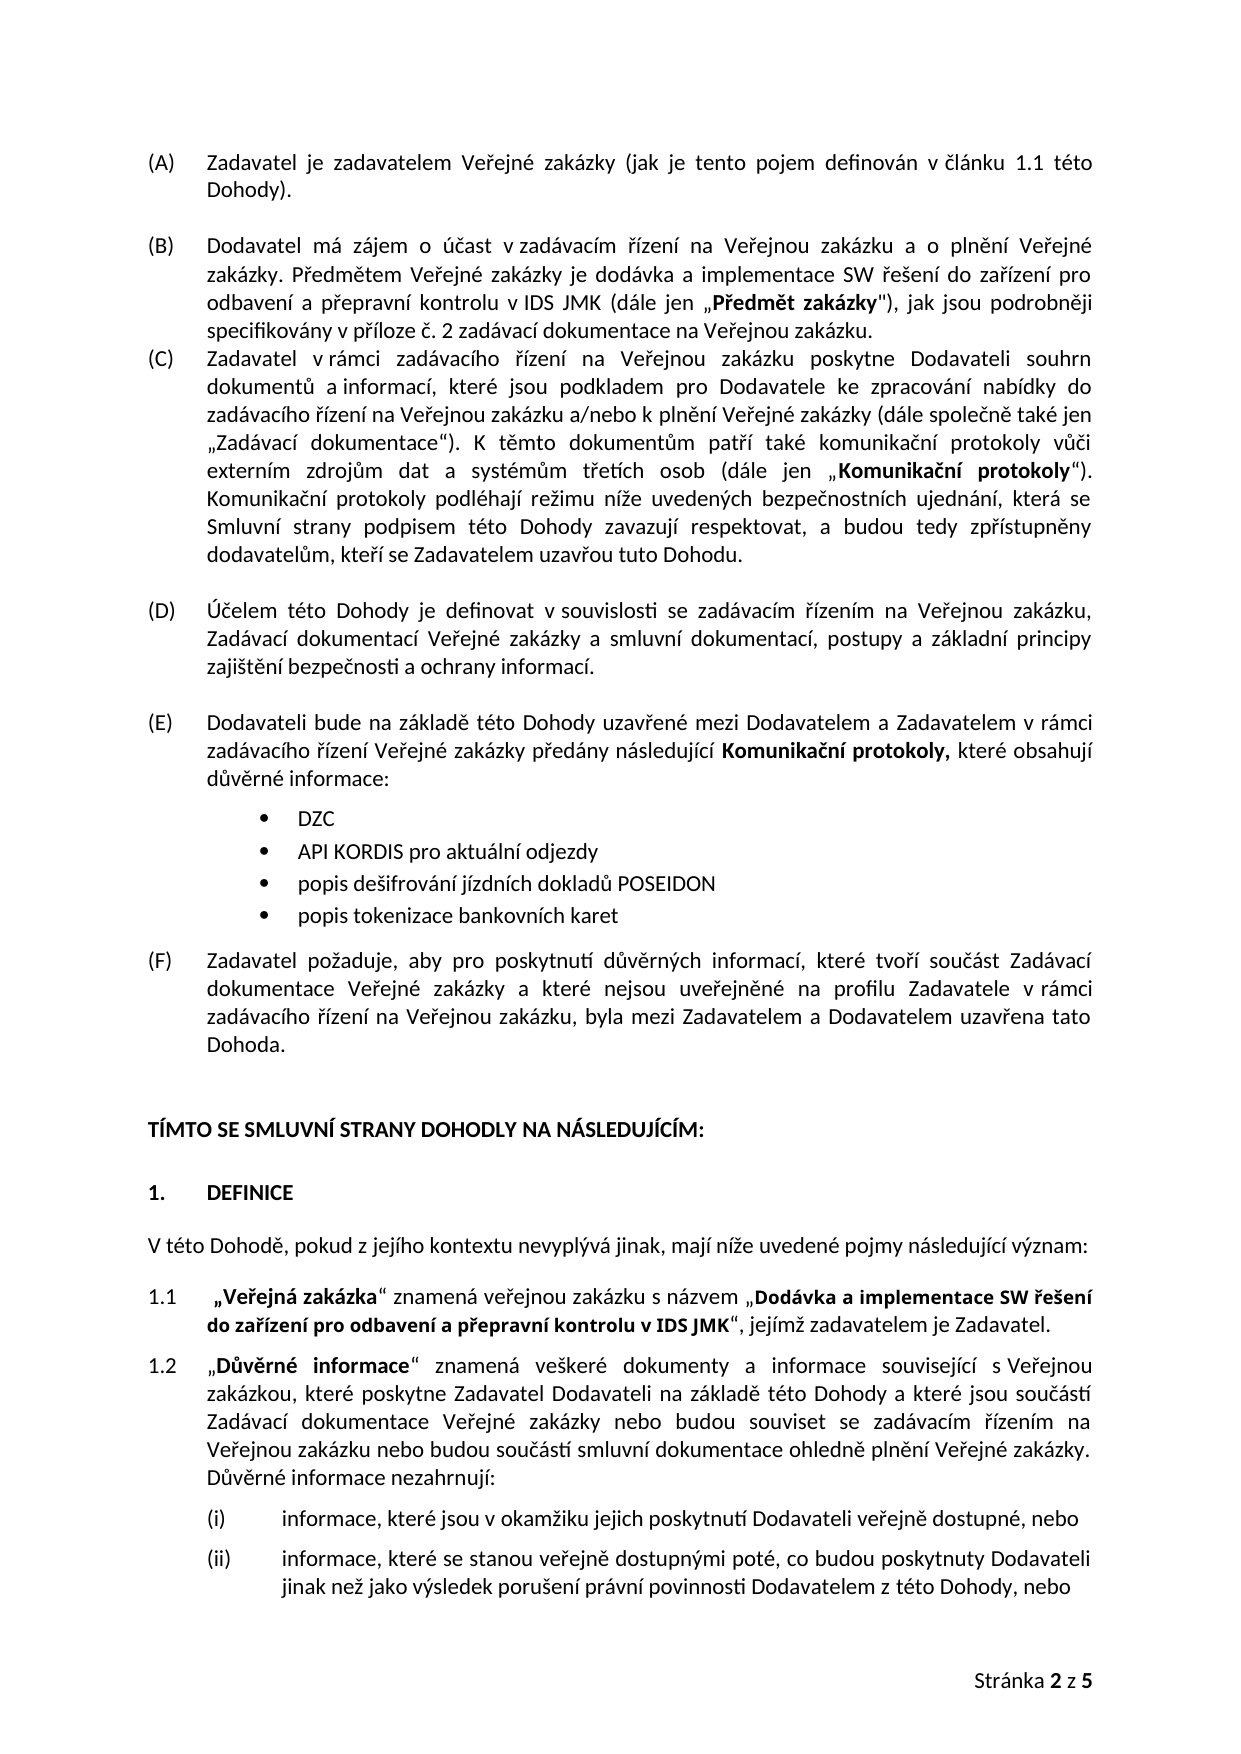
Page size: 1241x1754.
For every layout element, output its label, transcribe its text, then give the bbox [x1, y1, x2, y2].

list API KORDIS pro aktuální odjezdy [260, 837, 1093, 865]
list Účelem této Dohody je definovat v souvislosti se zadávacím řízením na Veřejnou zakázku, Zadávací dokumentací Veřejné zakázky a smluvní dokumentací, postupy a základní principy zajištění bezpečnosti a ochrany informací. [148, 596, 1093, 680]
list popis dešifrování jízdních dokladů POSEIDON [260, 869, 1093, 897]
list Definice [148, 1178, 1093, 1207]
list Dodavatel má zájem o účast v zadávacím řízení na Veřejnou zakázku a o plnění Veřejné zakázky. Předmětem Veřejné zakázky je dodávka a implementace SW řešení do zařízení pro odbavení a přepravní kontrolu v IDS JMK (dále jen „Předmět zakázky"), jak jsou podrobněji specifikovány v příloze č. 2 zadávací dokumentace na Veřejnou zakázku. [148, 232, 1093, 344]
list DZC [260, 804, 1093, 833]
list informace, které jsou v okamžiku jejich poskytnutí Dodavateli veřejně dostupné, nebo [207, 1504, 1093, 1532]
text TÍMTO SE SMLUVNÍ STRANY DOHODLY na následujícím: [148, 1115, 1093, 1143]
list „Důvěrné informace“ znamená veškeré dokumenty a informace související s Veřejnou zakázkou, které poskytne Zadavatel Dodavateli na základě této Dohody a které jsou součástí Zadávací dokumentace Veřejné zakázky nebo budou souviset se zadávacím řízením na Veřejnou zakázku nebo budou součástí smluvní dokumentace ohledně plnění Veřejné zakázky. Důvěrné informace nezahrnují: [148, 1351, 1093, 1491]
list Zadavatel je zadavatelem Veřejné zakázky (jak je tento pojem definován v článku 1.1 této Dohody). [148, 148, 1093, 204]
list „Veřejná zakázka“ znamená veřejnou zakázku s názvem „Dodávka a implementace SW řešení do zařízení pro odbavení a přepravní kontrolu v IDS JMK“, jejímž zadavatelem je Zadavatel. [148, 1282, 1093, 1338]
list Zadavatel v rámci zadávacího řízení na Veřejnou zakázku poskytne Dodavateli souhrn dokumentů a informací, které jsou podkladem pro Dodavatele ke zpracování nabídky do zadávacího řízení na Veřejnou zakázku a/nebo k plnění Veřejné zakázky (dále společně také jen „Zadávací dokumentace“). K těmto dokumentům patří také komunikační protokoly vůči externím zdrojům dat a systémům třetích osob (dále jen „Komunikační protokoly“). Komunikační protokoly podléhají režimu níže uvedených bezpečnostních ujednání, která se Smluvní strany podpisem této Dohody zavazují respektovat, a budou tedy zpřístupněny dodavatelům, kteří se Zadavatelem uzavřou tuto Dohodu. [148, 344, 1093, 568]
list informace, které se stanou veřejně dostupnými poté, co budou poskytnuty Dodavateli jinak než jako výsledek porušení právní povinnosti Dodavatelem z této Dohody, nebo [207, 1544, 1093, 1600]
list Zadavatel požaduje, aby pro poskytnutí důvěrných informací, které tvoří součást Zadávací dokumentace Veřejné zakázky a které nejsou uveřejněné na profilu Zadavatele v rámci zadávacího řízení na Veřejnou zakázku, byla mezi Zadavatelem a Dodavatelem uzavřena tato Dohoda. [148, 946, 1093, 1058]
list popis tokenizace bankovních karet [260, 901, 1093, 929]
list Dodavateli bude na základě této Dohody uzavřené mezi Dodavatelem a Zadavatelem v rámci zadávacího řízení Veřejné zakázky předány následující Komunikační protokoly, které obsahují důvěrné informace: [148, 708, 1093, 792]
text V této Dohodě, pokud z jejího kontextu nevyplývá jinak, mají níže uvedené pojmy následující význam: [148, 1232, 1093, 1259]
